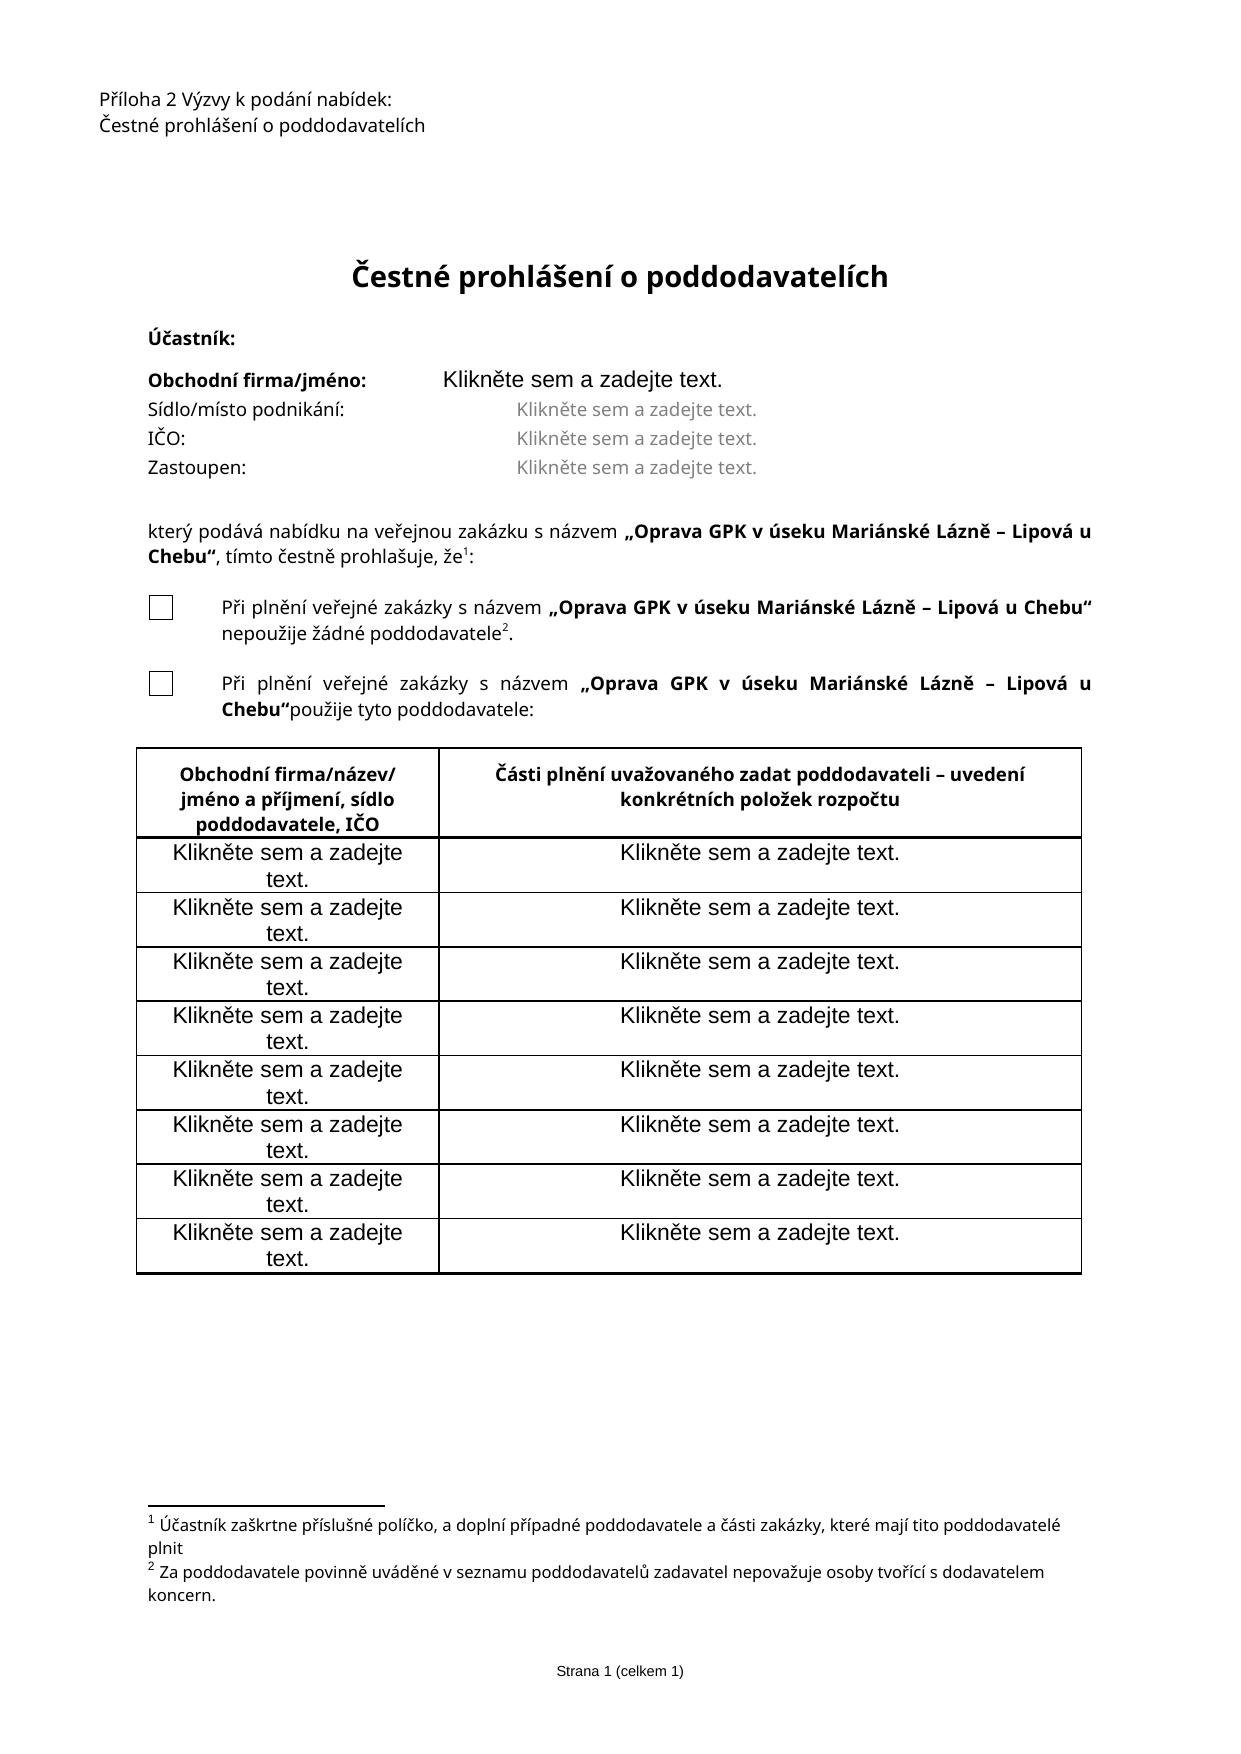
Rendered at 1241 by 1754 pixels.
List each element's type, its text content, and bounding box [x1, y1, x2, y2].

text Obchodní firma/jméno: [148, 364, 1093, 393]
title Čestné prohlášení o poddodavatelích [148, 256, 1093, 296]
text Účastník: [148, 321, 1093, 352]
text IČO: [148, 422, 1093, 451]
text Při plnění veřejné zakázky s názvem „Oprava GPK v úseku Mariánské Lázně – Lipová u Chebu“ nepoužije žádné poddodavatele. [148, 594, 1093, 645]
text který podává nabídku na veřejnou zakázku s názvem „Oprava GPK v úseku Mariánské Lázně – Lipová u Chebu“, tímto čestně prohlašuje, že: [148, 518, 1093, 569]
table_header Obchodní firma/název/ jméno a příjmení, sídlo poddodavatele, IČO [137, 749, 438, 836]
text Zastoupen: [148, 451, 1093, 480]
table_header Části plnění uvažovaného zadat poddodavateli – uvedení konkrétních položek rozpočtu [440, 749, 1081, 836]
text Při plnění veřejné zakázky s názvem „Oprava GPK v úseku Mariánské Lázně – Lipová u Chebu“použije tyto poddodavatele: [148, 670, 1093, 721]
text Sídlo/místo podnikání: [148, 393, 1093, 422]
